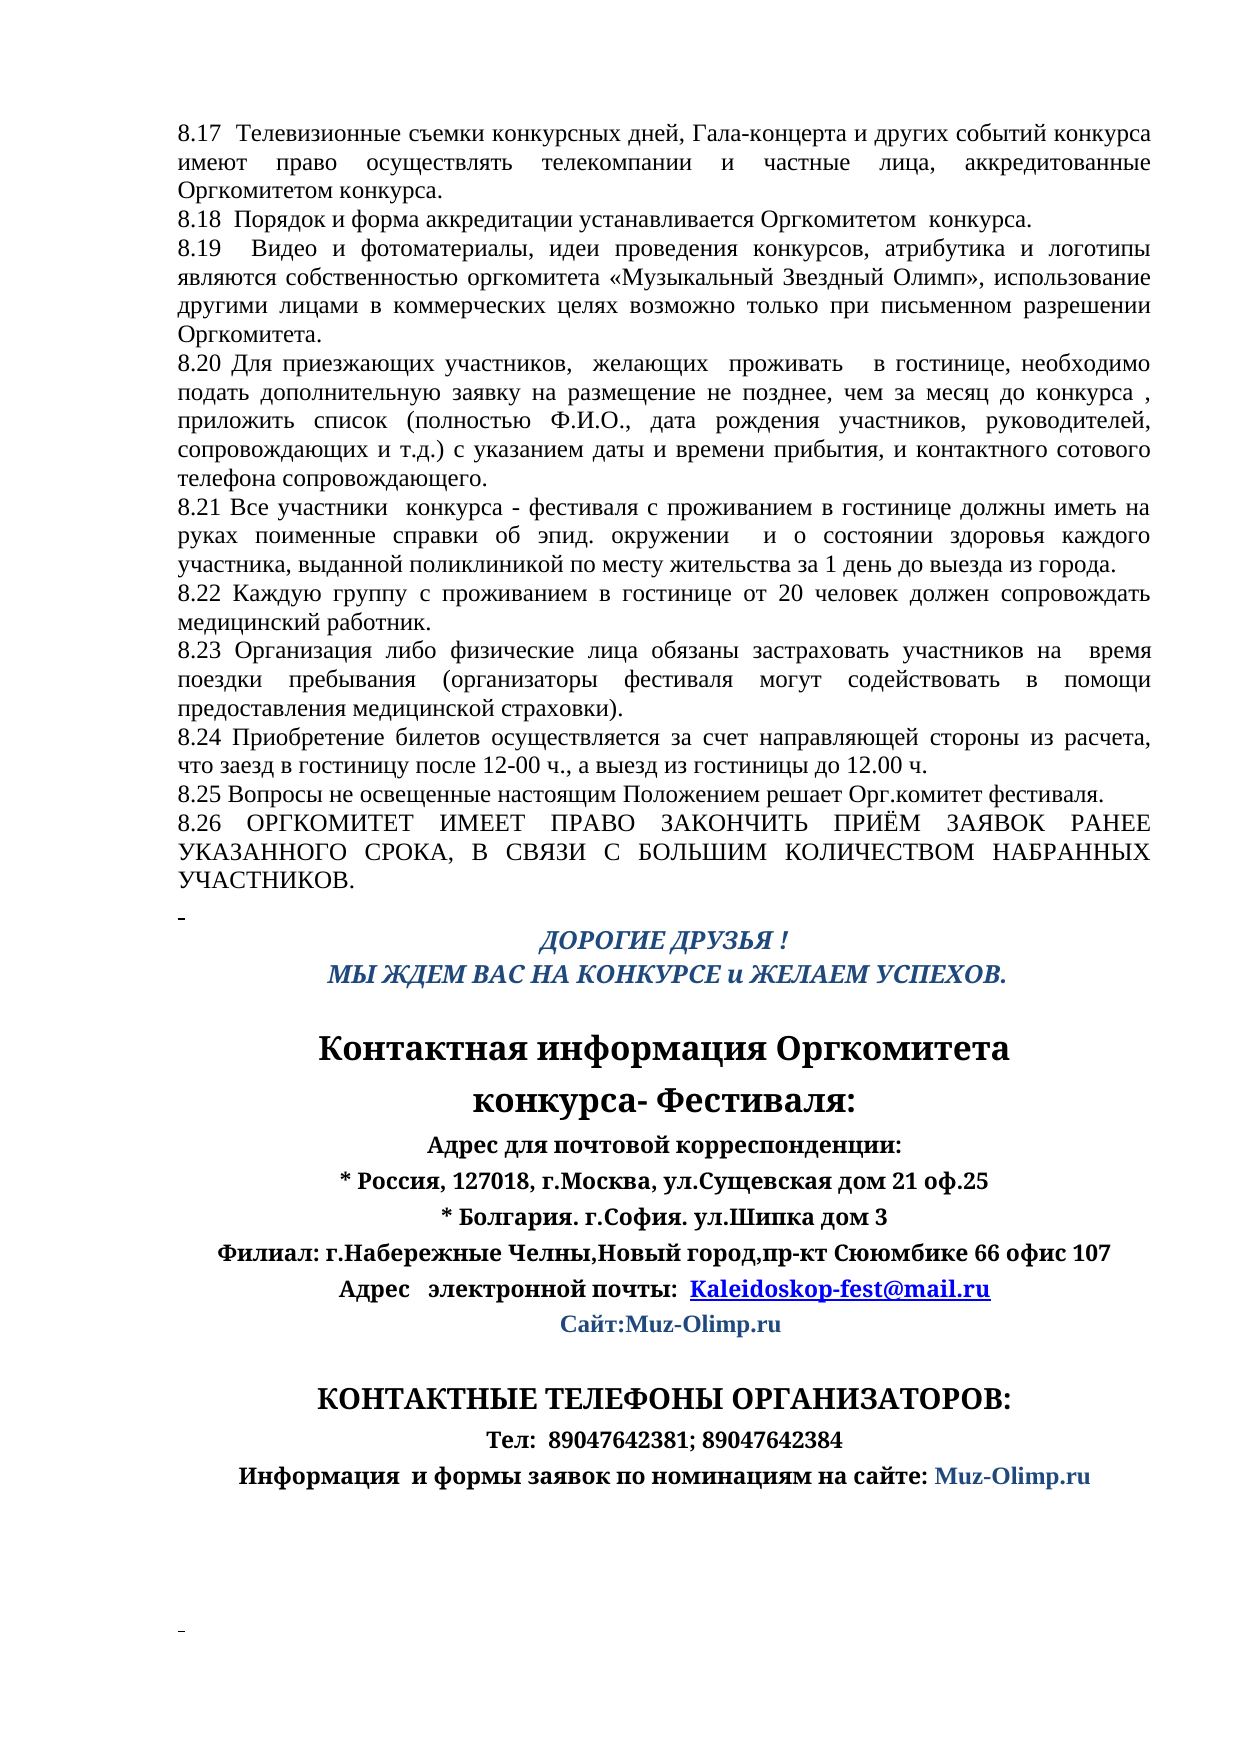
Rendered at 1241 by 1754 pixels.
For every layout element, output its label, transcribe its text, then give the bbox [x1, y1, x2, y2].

text конкурса- Фестиваля: [177, 1077, 1152, 1122]
text * Россия, 127018, г.Москва, ул.Сущевская дом 21 оф.25 [177, 1165, 1152, 1196]
text 8.21 Все участники конкурса - фестиваля с проживанием в гостинице должны иметь на руках поименные справки об эпид. окружении и о состоянии здоровья каждого участника, выданной поликлиникой по месту жительства за 1 день до выезда из города. [177, 492, 1152, 578]
text Адрес электронной почты: Kaleidoskop-fest@mail.ru [177, 1273, 1152, 1304]
text 8.18 Порядок и форма аккредитации устанавливается Оргкомитетом конкурса. [177, 204, 1152, 233]
text Контактная информация Оргкомитета [177, 1024, 1152, 1070]
text Тел: 89047642381; 89047642384 [177, 1424, 1152, 1455]
text Адрес для почтовой корреспонденции: [177, 1129, 1152, 1160]
text 8.20 Для приезжающих участников, желающих проживать в гостинице, необходимо подать дополнительную заявку на размещение не позднее, чем за месяц до конкурса , приложить список (полностью Ф.И.О., дата рождения участников, руководителей, сопровождающих и т.д.) с указанием даты и времени прибытия, и контактного сотового телефона сопровождающего. [177, 348, 1152, 492]
text Филиал: г.Набережные Челны,Новый город,пр-кт Сююмбике 66 офис 107 [177, 1237, 1152, 1268]
text Информация и формы заявок по номинациям на сайте: Muz-Olimp.ru [177, 1459, 1152, 1491]
text 8.24 Приобретение билетов осуществляется за счет направляющей стороны из расчета, что заезд в гостиницу после 12-00 ч., а выезд из гостиницы до 12.00 ч. [177, 722, 1152, 779]
text 8.17 Телевизионные съемки конкурсных дней, Гала-концерта и других событий конкурса имеют право осуществлять телекомпании и частные лица, аккредитованные Оргкомитетом конкурса. [177, 118, 1152, 204]
text МЫ ЖДЕМ ВАС НА КОНКУРСЕ и ЖЕЛАЕМ УСПЕХОВ. [177, 956, 1152, 991]
text 8.26 ОРГКОМИТЕТ ИМЕЕТ ПРАВО ЗАКОНЧИТЬ ПРИЁМ ЗАЯВОК РАНЕЕ УКАЗАННОГО СРОКА, В СВЯЗИ С БОЛЬШИМ КОЛИЧЕСТВОМ НАБРАННЫХ УЧАСТНИКОВ. [177, 808, 1152, 894]
text * Болгария. г.София. ул.Шипка дом 3 [177, 1201, 1152, 1232]
text 8.25 Вопросы не освещенные настоящим Положением решает Орг.комитет фестиваля. [177, 779, 1152, 808]
text 8.19 Видео и фотоматериалы, идеи проведения конкурсов, атрибутика и логотипы являются собственностью оргкомитета «Музыкальный Звездный Олимп», использование другими лицами в коммерческих целях возможно только при письменном разрешении Оргкомитета. [177, 233, 1152, 348]
text 8.23 Организация либо физические лица обязаны застраховать участников на время поездки пребывания (организаторы фестиваля могут содействовать в помощи предоставления медицинской страховки). [177, 636, 1152, 722]
text 8.22 Каждую группу c проживанием в гостинице от 20 человек должен сопровождать медицинский работник. [177, 578, 1152, 636]
text ДОРОГИЕ ДРУЗЬЯ ! [177, 922, 1152, 956]
text КОНТАКТНЫЕ ТЕЛЕФОНЫ ОРГАНИЗАТОРОВ: [177, 1378, 1152, 1418]
text Сайт:Muz-Olimp.ru [177, 1309, 1152, 1337]
